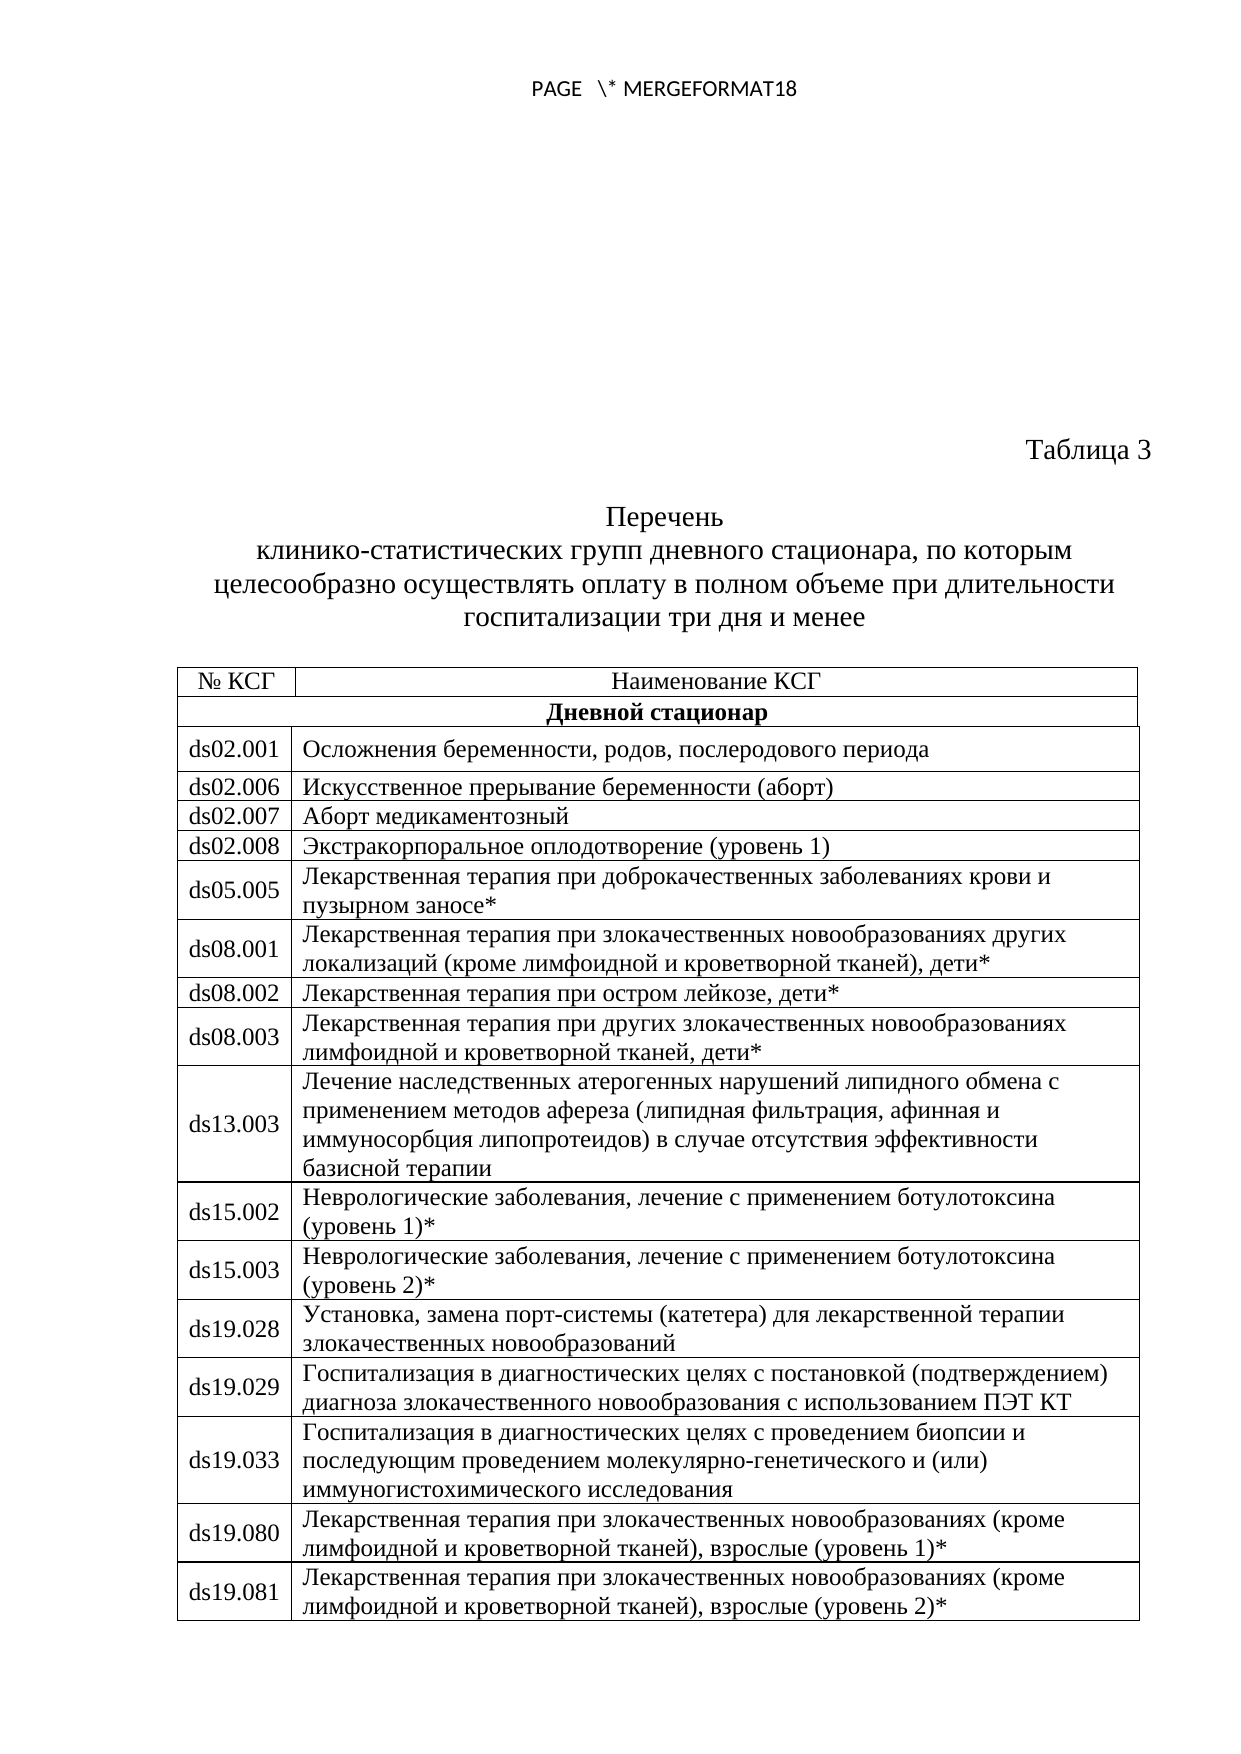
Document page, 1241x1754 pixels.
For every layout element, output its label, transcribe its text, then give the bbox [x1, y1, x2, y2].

table_cell Лекарственная терапия при доброкачественных заболеваниях крови и пузырном заносе* [292, 861, 1139, 918]
table_header Осложнения беременности, родов, послеродового периода [292, 727, 1139, 771]
table_cell ds15.002 [178, 1183, 291, 1240]
table_cell ds13.003 [178, 1066, 291, 1181]
table_cell Госпитализация в диагностических целях с постановкой (подтверждением) диагноза злокачественного новообразования с использованием ПЭТ КТ [292, 1358, 1139, 1416]
table_cell ds08.002 [178, 978, 291, 1007]
table_cell ds19.029 [178, 1358, 291, 1416]
text клинико-статистических групп дневного стационара, по которым целесообразно осуществлять оплату в полном объеме при длительности госпитализации три дня и менее [177, 532, 1152, 633]
table_cell Лекарственная терапия при остром лейкозе, дети* [292, 978, 1139, 1007]
text Перечень [177, 499, 1152, 532]
table_cell Неврологические заболевания, лечение с применением ботулотоксина (уровень 2)* [292, 1241, 1139, 1298]
table_cell ds19.080 [178, 1504, 291, 1561]
table_cell Аборт медикаментозный [292, 801, 1139, 830]
table_cell Лекарственная терапия при злокачественных новообразованиях (кроме лимфоидной и кроветворной тканей), взрослые (уровень 1)* [292, 1504, 1139, 1561]
table_cell ds02.006 [178, 772, 291, 800]
table_cell Дневной стационар [178, 697, 1137, 726]
table_cell Экстракорпоральное оплодотворение (уровень 1) [292, 831, 1139, 860]
table_cell Неврологические заболевания, лечение с применением ботулотоксина (уровень 1)* [292, 1183, 1139, 1240]
table_cell ds02.008 [178, 831, 291, 860]
table_cell Лекарственная терапия при злокачественных новообразованиях других локализаций (кроме лимфоидной и кроветворной тканей), дети* [292, 920, 1139, 977]
table_header № КСГ [178, 668, 295, 696]
table_cell Искусственное прерывание беременности (аборт) [292, 772, 1139, 800]
table_cell ds19.028 [178, 1300, 291, 1357]
table_cell Лекарственная терапия при злокачественных новообразованиях (кроме лимфоидной и кроветворной тканей), взрослые (уровень 2)* [292, 1563, 1139, 1620]
table_cell ds08.003 [178, 1008, 291, 1065]
table_cell ds05.005 [178, 861, 291, 918]
table_cell Госпитализация в диагностических целях с проведением биопсии и последующим проведением молекулярно-генетического и (или) иммуногистохимического исследования [292, 1417, 1139, 1503]
table_cell Установка, замена порт-системы (катетера) для лекарственной терапии злокачественных новообразований [292, 1300, 1139, 1357]
table_cell ds19.033 [178, 1417, 291, 1503]
table_header Наименование КСГ [296, 668, 1137, 696]
table_header ds02.001 [178, 727, 291, 771]
table_cell ds08.001 [178, 920, 291, 977]
table_cell ds19.081 [178, 1563, 291, 1620]
table_cell Лекарственная терапия при других злокачественных новообразованиях лимфоидной и кроветворной тканей, дети* [292, 1008, 1139, 1065]
table_cell ds15.003 [178, 1241, 291, 1298]
table_cell ds02.007 [178, 801, 291, 830]
table_cell Лечение наследственных атерогенных нарушений липидного обмена с применением методов афереза (липидная фильтрация, афинная и иммуносорбция липопротеидов) в случае отсутствия эффективности базисной терапии [292, 1066, 1139, 1181]
text Таблица 3 [177, 432, 1152, 465]
